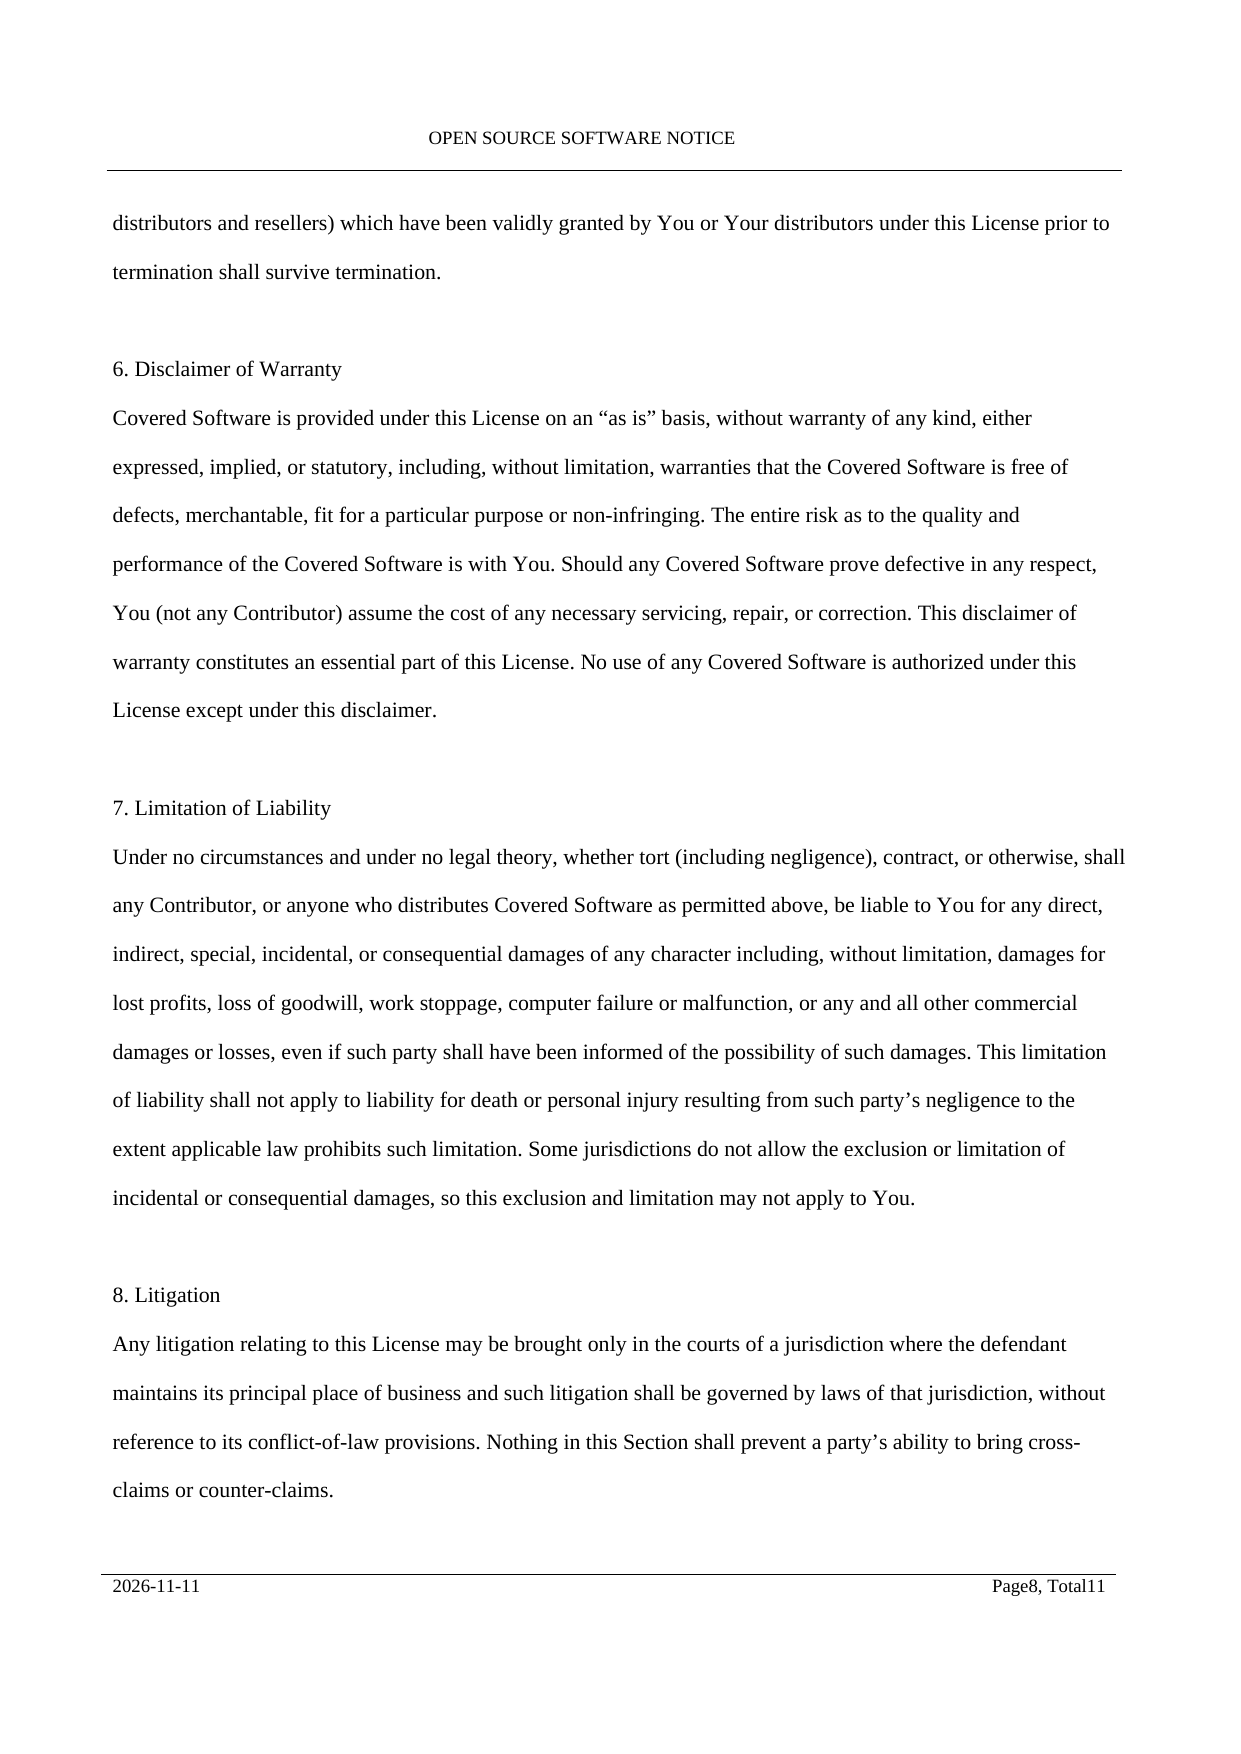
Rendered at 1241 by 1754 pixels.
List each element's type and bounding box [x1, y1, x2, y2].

text [112, 206, 1128, 1506]
